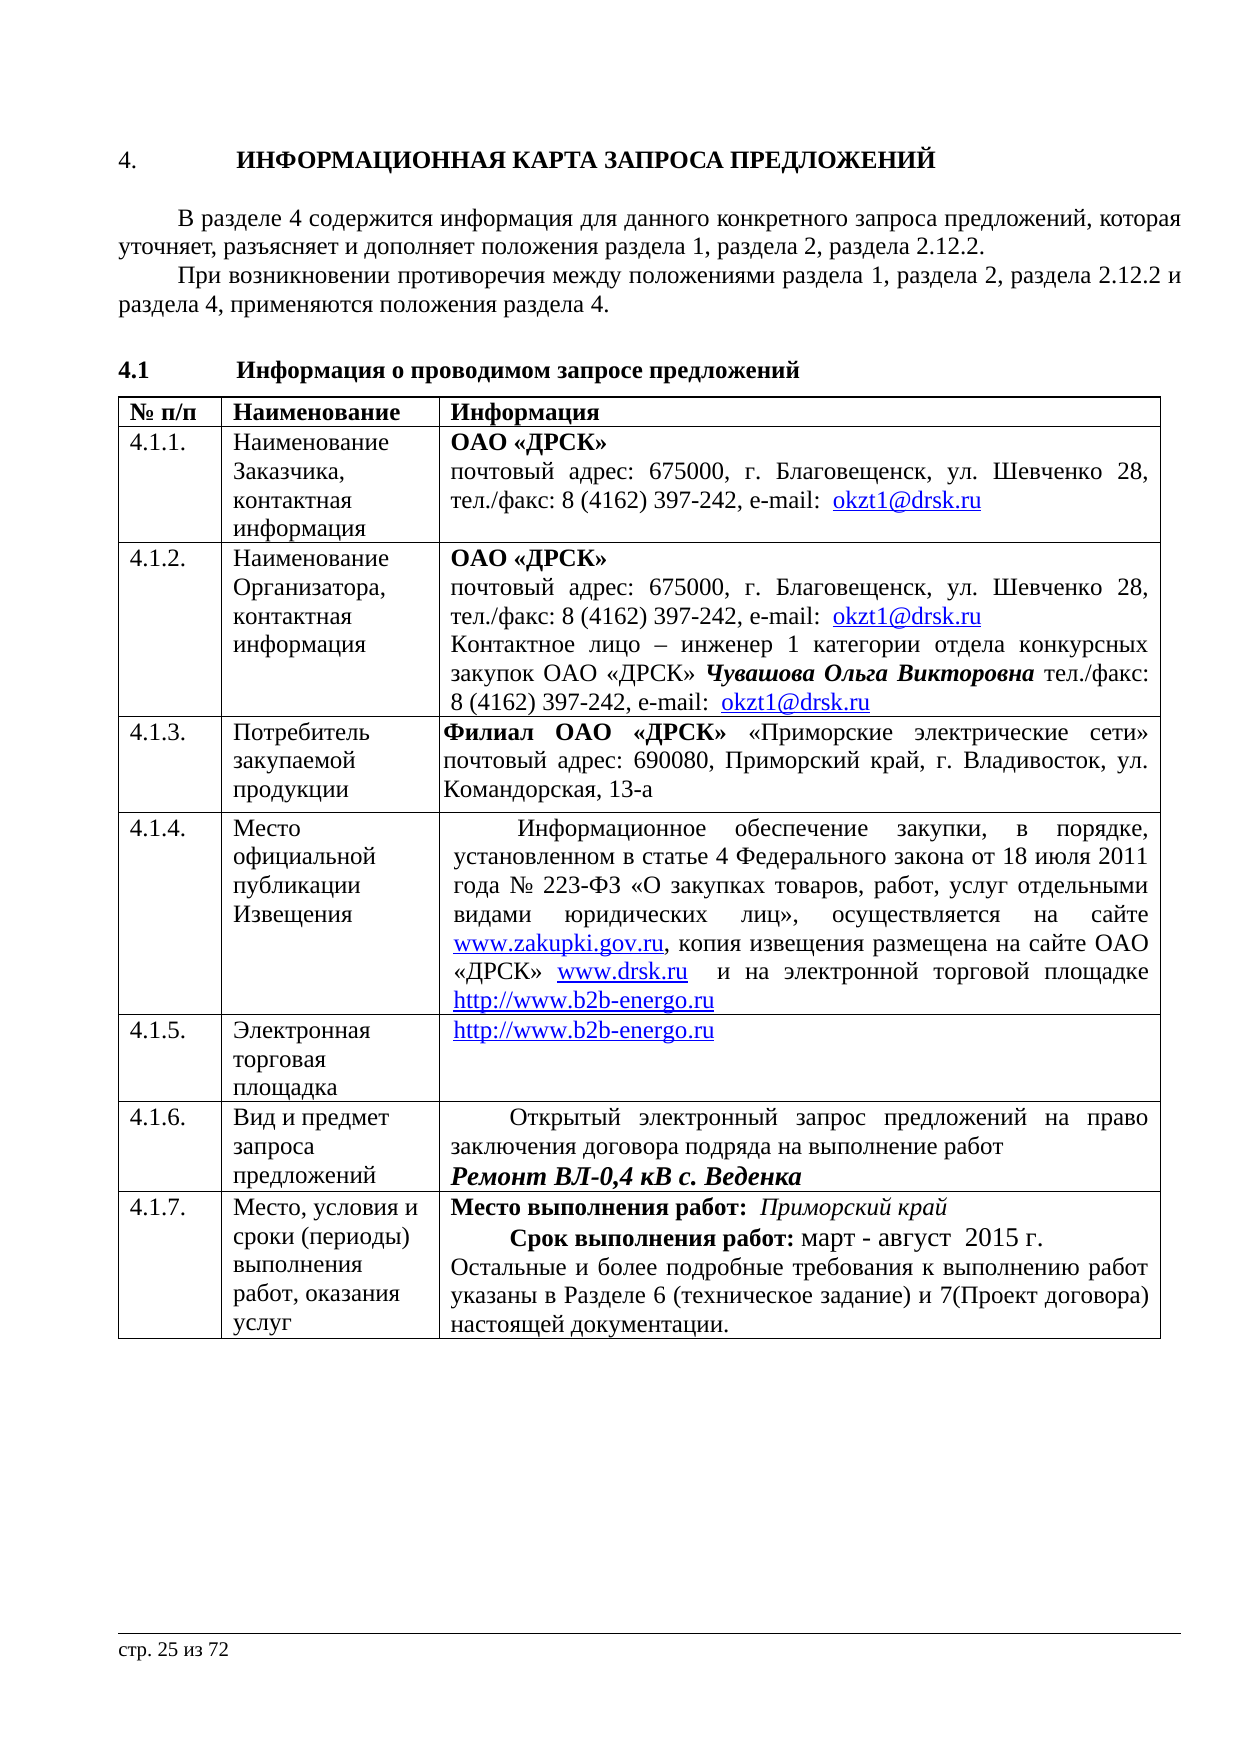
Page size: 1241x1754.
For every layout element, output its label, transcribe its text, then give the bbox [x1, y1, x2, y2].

table_cell Место, условия и сроки (периоды) выполнения работ, оказания услуг [222, 1192, 439, 1338]
table_cell Электронная торговая площадка [222, 1015, 439, 1101]
table_cell Наименование Организатора, контактная информация [222, 543, 439, 716]
table_cell Вид и предмет запроса предложений [222, 1102, 439, 1191]
table_cell Место официальной публикации Извещения [222, 813, 439, 1014]
table_cell http://www.b2b-energo.ru [440, 1015, 1160, 1101]
table_cell Место выполнения работ: Приморский край Срок выполнения работ: март - август 2015 г. Остальные и более подробные требования к выполнению работ указаны в Разделе 6 (техническое задание) и 7(Проект договора) настоящей документации. [440, 1192, 1160, 1338]
table_cell Потребитель закупаемой продукции [222, 717, 439, 812]
table_cell [119, 1192, 221, 1338]
table_cell [119, 1015, 221, 1101]
table_cell ОАО «ДРСК» почтовый адрес: 675000, г. Благовещенск, ул. Шевченко 28, тел./факс: 8 (4162) 397-242, e-mail: okzt1@drsk.ru [440, 427, 1160, 542]
table_cell [119, 1102, 221, 1191]
table_cell [119, 813, 221, 1014]
table_cell [119, 543, 221, 716]
table_cell ОАО «ДРСК» почтовый адрес: 675000, г. Благовещенск, ул. Шевченко 28, тел./факс: 8 (4162) 397-242, e-mail: okzt1@drsk.ru Контактное лицо – инженер 1 категории отдела конкурсных закупок ОАО «ДРСК» Чувашова Ольга Викторовна тел./факс: 8 (4162) 397-242, e-mail: okzt1@drsk.ru [440, 543, 1160, 716]
table_cell Филиал ОАО «ДРСК» «Приморские электрические сети» почтовый адрес: 690080, Приморский край, г. Владивосток, ул. Командорская, 13-а [440, 717, 1160, 812]
table_cell [119, 427, 221, 542]
text При возникновении противоречия между положениями раздела 1, раздела 2, раздела 2.12.2 и раздела 4, применяются положения раздела 4. [118, 260, 1181, 318]
table_cell Наименование Заказчика, контактная информация [222, 427, 439, 542]
table_header Информация [440, 398, 1160, 426]
subtitle ИНФОРМАЦИОННАЯ КАРТА ЗАПРОСА ПРЕДЛОЖЕНИЙ [118, 145, 1181, 174]
table_header № п/п [119, 398, 221, 426]
text В разделе 4 содержится информация для данного конкретного запроса предложений, которая уточняет, разъясняет и дополняет положения раздела 1, раздела 2, раздела 2.12.2. [118, 203, 1181, 260]
table_cell Открытый электронный запрос предложений на право заключения договора подряда на выполнение работ Ремонт ВЛ-0,4 кВ с. Веденка [440, 1102, 1160, 1191]
table_header Наименование [222, 398, 439, 426]
subtitle Информация о проводимом запросе предложений [118, 355, 1181, 384]
table_cell [119, 717, 221, 812]
table_cell Информационное обеспечение закупки, в порядке, установленном в статье 4 Федерального закона от 18 июля 2011 года № 223-ФЗ «О закупках товаров, работ, услуг отдельными видами юридических лиц», осуществляется на сайте www.zakupki.gov.ru, копия извещения размещена на сайте ОАО «ДРСК» www.drsk.ru и на электронной торговой площадке http://www.b2b-energo.ru [440, 813, 1160, 1014]
